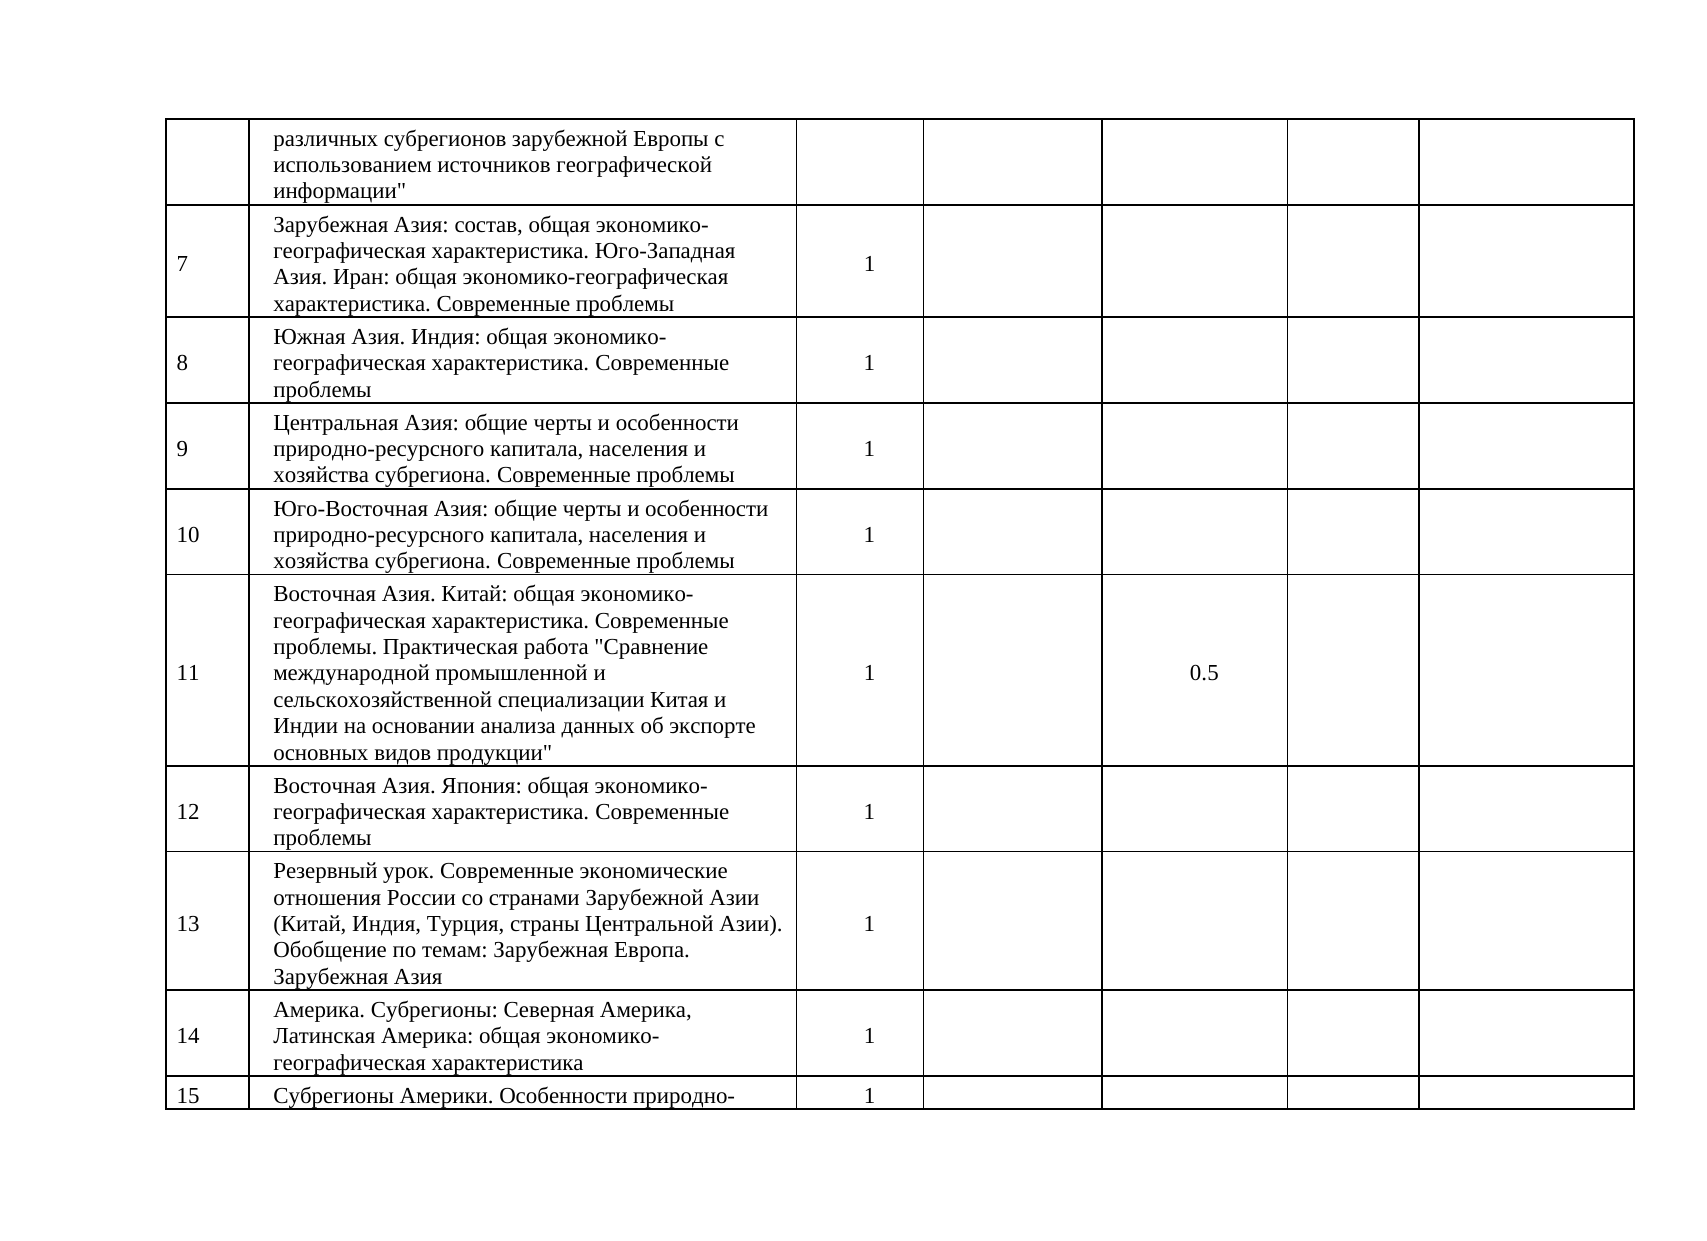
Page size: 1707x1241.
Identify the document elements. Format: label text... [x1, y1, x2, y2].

table_cell [1288, 1077, 1418, 1108]
table_cell Восточная Азия. Япония: общая экономико-географическая характеристика. Современные проблемы [250, 767, 796, 851]
table_cell Америка. Субрегионы: Северная Америка, Латинская Америка: общая экономико-географическая характеристика [250, 991, 796, 1075]
table_cell [1103, 1077, 1287, 1108]
table_cell Юго-Восточная Азия: общие черты и особенности природно-ресурсного капитала, населения и хозяйства субрегиона. Современные проблемы [250, 490, 796, 574]
table_cell Центральная Азия: общие черты и особенности природно-ресурсного капитала, населения и хозяйства субрегиона. Современные проблемы [250, 404, 796, 488]
table_cell 1 [797, 404, 923, 488]
table_cell [924, 490, 1101, 574]
table_cell [1288, 991, 1418, 1075]
table_cell [924, 206, 1101, 316]
table_cell 14 [167, 991, 248, 1075]
table_cell [1420, 852, 1633, 989]
table_cell [1288, 206, 1418, 316]
table_cell 1 [797, 1077, 923, 1108]
table_cell [1103, 767, 1287, 851]
table_cell 7 [167, 206, 248, 316]
table_cell Резервный урок. Современные экономические отношения России со странами Зарубежной Азии (Китай, Индия, Турция, страны Центральной Азии). Обобщение по темам: Зарубежная Европа. Зарубежная Азия [250, 852, 796, 989]
table_cell [924, 991, 1101, 1075]
table_cell [924, 120, 1101, 204]
table_cell 1 [797, 318, 923, 402]
table_cell 1 [797, 120, 923, 204]
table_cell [250, 120, 796, 204]
table_cell [1288, 404, 1418, 488]
table_cell [1420, 490, 1633, 574]
table_cell 8 [167, 318, 248, 402]
table_cell 10 [167, 490, 248, 574]
table_cell [1420, 767, 1633, 851]
table_cell [1288, 575, 1418, 765]
table_cell [1103, 852, 1287, 989]
table_cell Зарубежная Азия: состав, общая экономико-географическая характеристика. Юго-Западная Азия. Иран: общая экономико-географическая характеристика. Современные проблемы [250, 206, 796, 316]
table_cell [924, 404, 1101, 488]
table_cell [924, 767, 1101, 851]
table_cell [1420, 575, 1633, 765]
table_cell [1420, 206, 1633, 316]
table_cell 1 [797, 206, 923, 316]
table_cell 11 [167, 575, 248, 765]
table_cell 9 [167, 404, 248, 488]
table_cell [924, 575, 1101, 765]
table_cell Восточная Азия. Китай: общая экономико-географическая характеристика. Современные проблемы. Практическая работа "Сравнение международной промышленной и сельскохозяйственной специализации Китая и Индии на основании анализа данных об экспорте основных видов продукции" [250, 575, 796, 765]
table_cell 1 [797, 767, 923, 851]
table_cell 15 [167, 1077, 248, 1108]
table_cell Южная Азия. Индия: общая экономико-географическая характеристика. Современные проблемы [250, 318, 796, 402]
table_cell 1 [797, 852, 923, 989]
table_cell [1103, 206, 1287, 316]
table_cell 0.5 [1103, 575, 1287, 765]
table_cell 12 [167, 767, 248, 851]
table_cell [1288, 767, 1418, 851]
table_cell [1420, 318, 1633, 402]
table_cell [1103, 318, 1287, 402]
table_cell [1288, 490, 1418, 574]
table_cell 13 [167, 852, 248, 989]
table_cell [1420, 120, 1633, 204]
table_cell 6 [167, 120, 248, 204]
table_cell [1103, 490, 1287, 574]
table_cell 1 [797, 991, 923, 1075]
table_cell [924, 1077, 1101, 1108]
table_cell [924, 852, 1101, 989]
table_cell [1420, 1077, 1633, 1108]
table_cell [1288, 318, 1418, 402]
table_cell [250, 1077, 796, 1108]
table_cell [1103, 404, 1287, 488]
table_cell [1420, 991, 1633, 1075]
table_cell [924, 318, 1101, 402]
table_cell [1288, 852, 1418, 989]
table_cell [1288, 120, 1418, 204]
table_cell [1420, 404, 1633, 488]
table_cell [1103, 991, 1287, 1075]
table_cell [1103, 120, 1287, 204]
table_cell 1 [797, 490, 923, 574]
table_cell 1 [797, 575, 923, 765]
